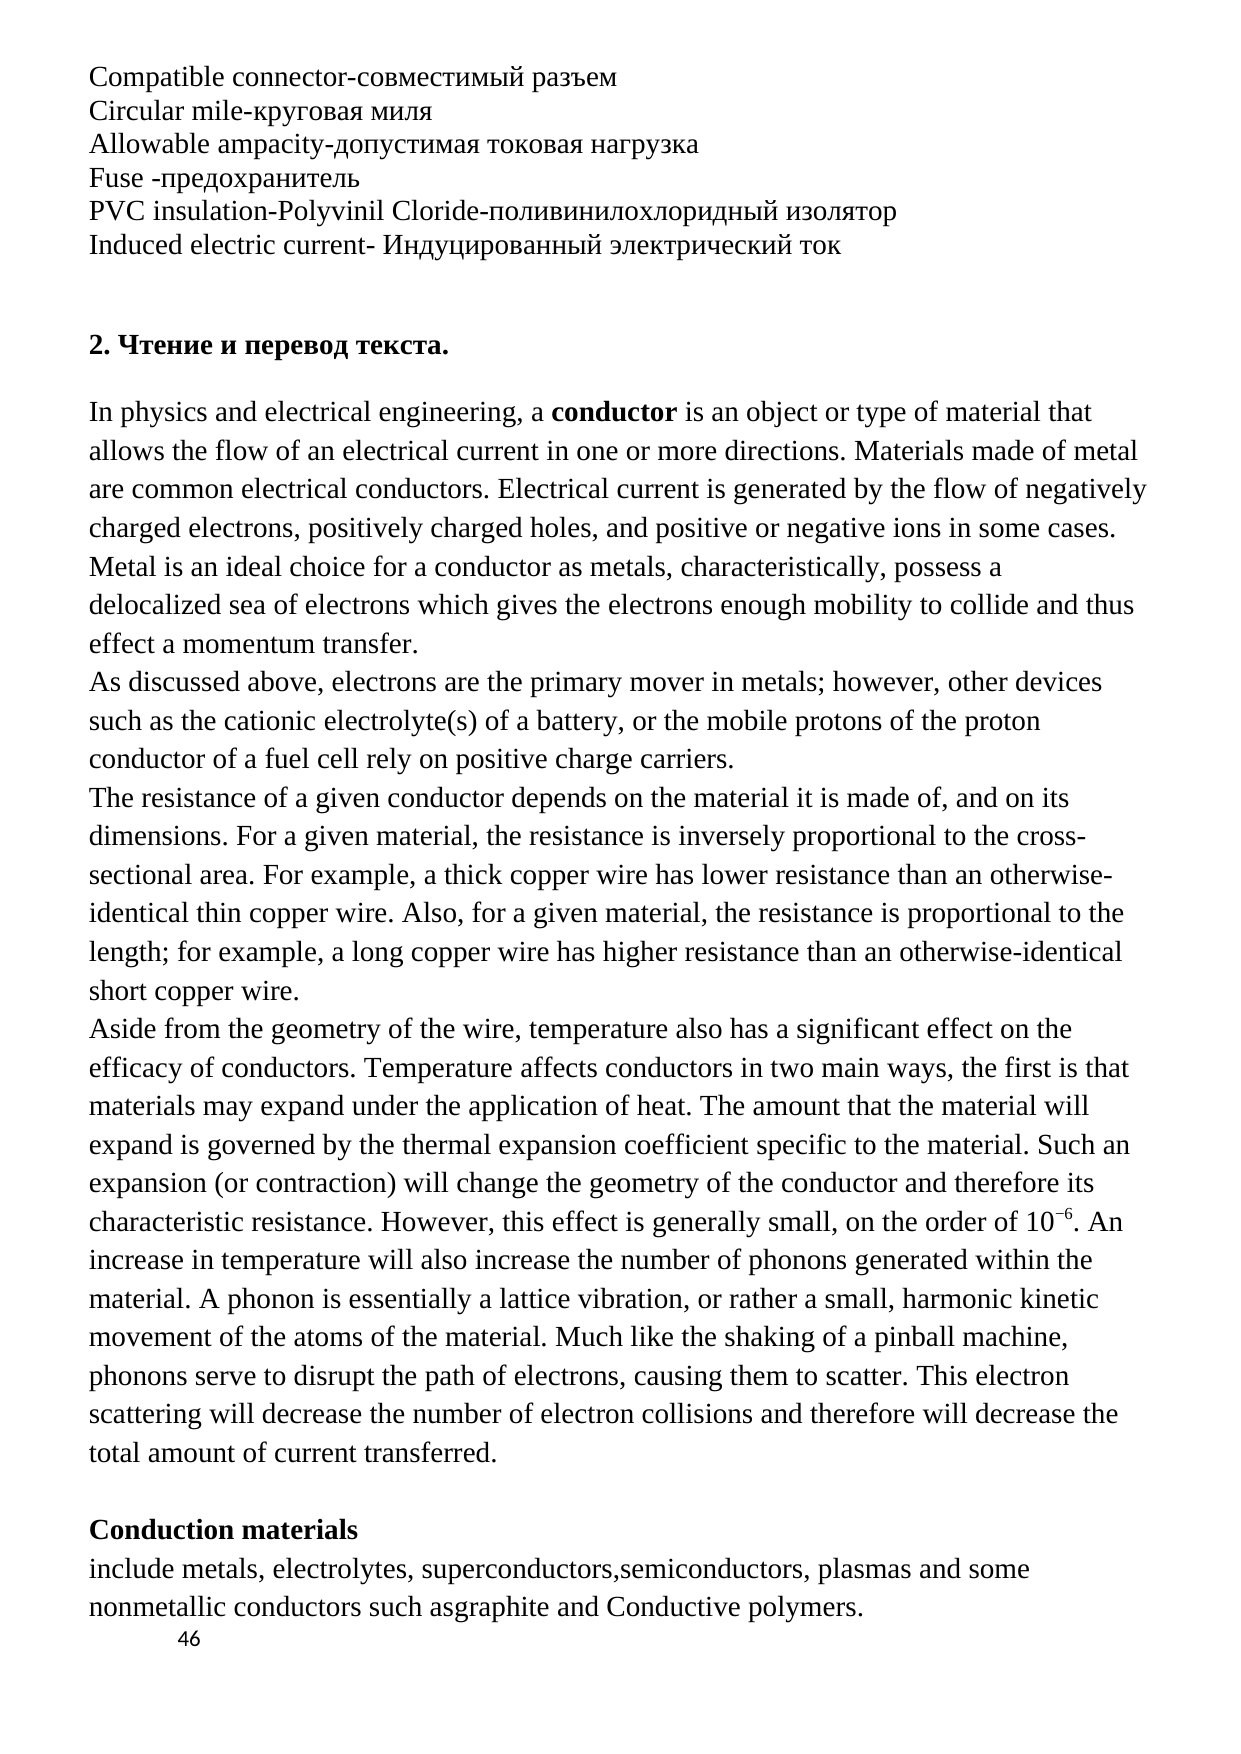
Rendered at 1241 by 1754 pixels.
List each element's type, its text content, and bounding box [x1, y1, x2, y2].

list Allowable ampacity-допустимая токовая нагрузка [88, 126, 1152, 160]
list PVC insulation-Polyvinil Cloride-поливинилохлоридный изолятор [88, 193, 1152, 227]
text Conduction materials include metals, electrolytes, superconductors,semiconductors, plasmas and some nonmetallic conductors such asgraphite and Conductive polymers. [88, 1512, 1152, 1623]
text In physics and electrical engineering, a conductor is an object or type of material that allows the flow of an electrical current in one or more directions. Materials made of metal are common electrical conductors. Electrical current is generated by the flow of negatively charged electrons, positively charged holes, and positive or negative ions in some cases. [88, 394, 1152, 544]
text Aside from the geometry of the wire, temperature also has a significant effect on the efficacy of conductors. Temperature affects conductors in two main ways, the first is that materials may expand under the application of heat. The amount that the material will expand is governed by the thermal expansion coefficient specific to the material. Such an expansion (or contraction) will change the geometry of the conductor and therefore its characteristic resistance. However, this effect is generally small, on the order of 10−6. An increase in temperature will also increase the number of phonons generated within the material. A phonon is essentially a lattice vibration, or rather a small, harmonic kinetic movement of the atoms of the material. Much like the shaking of a pinball machine, phonons serve to disrupt the path of electrons, causing them to scatter. This electron scattering will decrease the number of electron collisions and therefore will decrease the total amount of current transferred. [88, 1011, 1152, 1469]
text The resistance of a given conductor depends on the material it is made of, and on its dimensions. For a given material, the resistance is inversely proportional to the cross-sectional area. For example, a thick copper wire has lower resistance than an otherwise-identical thin copper wire. Also, for a given material, the resistance is proportional to the length; for example, a long copper wire has higher resistance than an otherwise-identical short copper wire. [88, 780, 1152, 1006]
list Compatible connector-совместимый разъем [88, 59, 1152, 93]
text As discussed above, electrons are the primary mover in metals; however, other devices such as the cationic electrolyte(s) of a battery, or the mobile protons of the proton conductor of a fuel cell rely on positive charge carriers. [88, 664, 1152, 775]
list 2. Чтение и перевод текста. [88, 327, 1152, 361]
text Metal is an ideal choice for a conductor as metals, characteristically, possess a delocalized sea of electrons which gives the electrons enough mobility to collide and thus effect a momentum transfer. [88, 549, 1152, 659]
list Fuse -предохранитель [88, 160, 1152, 193]
list Induced electric current- Индуцированный электрический ток [88, 227, 1152, 260]
list Circular mile-круговая миля [88, 93, 1152, 126]
